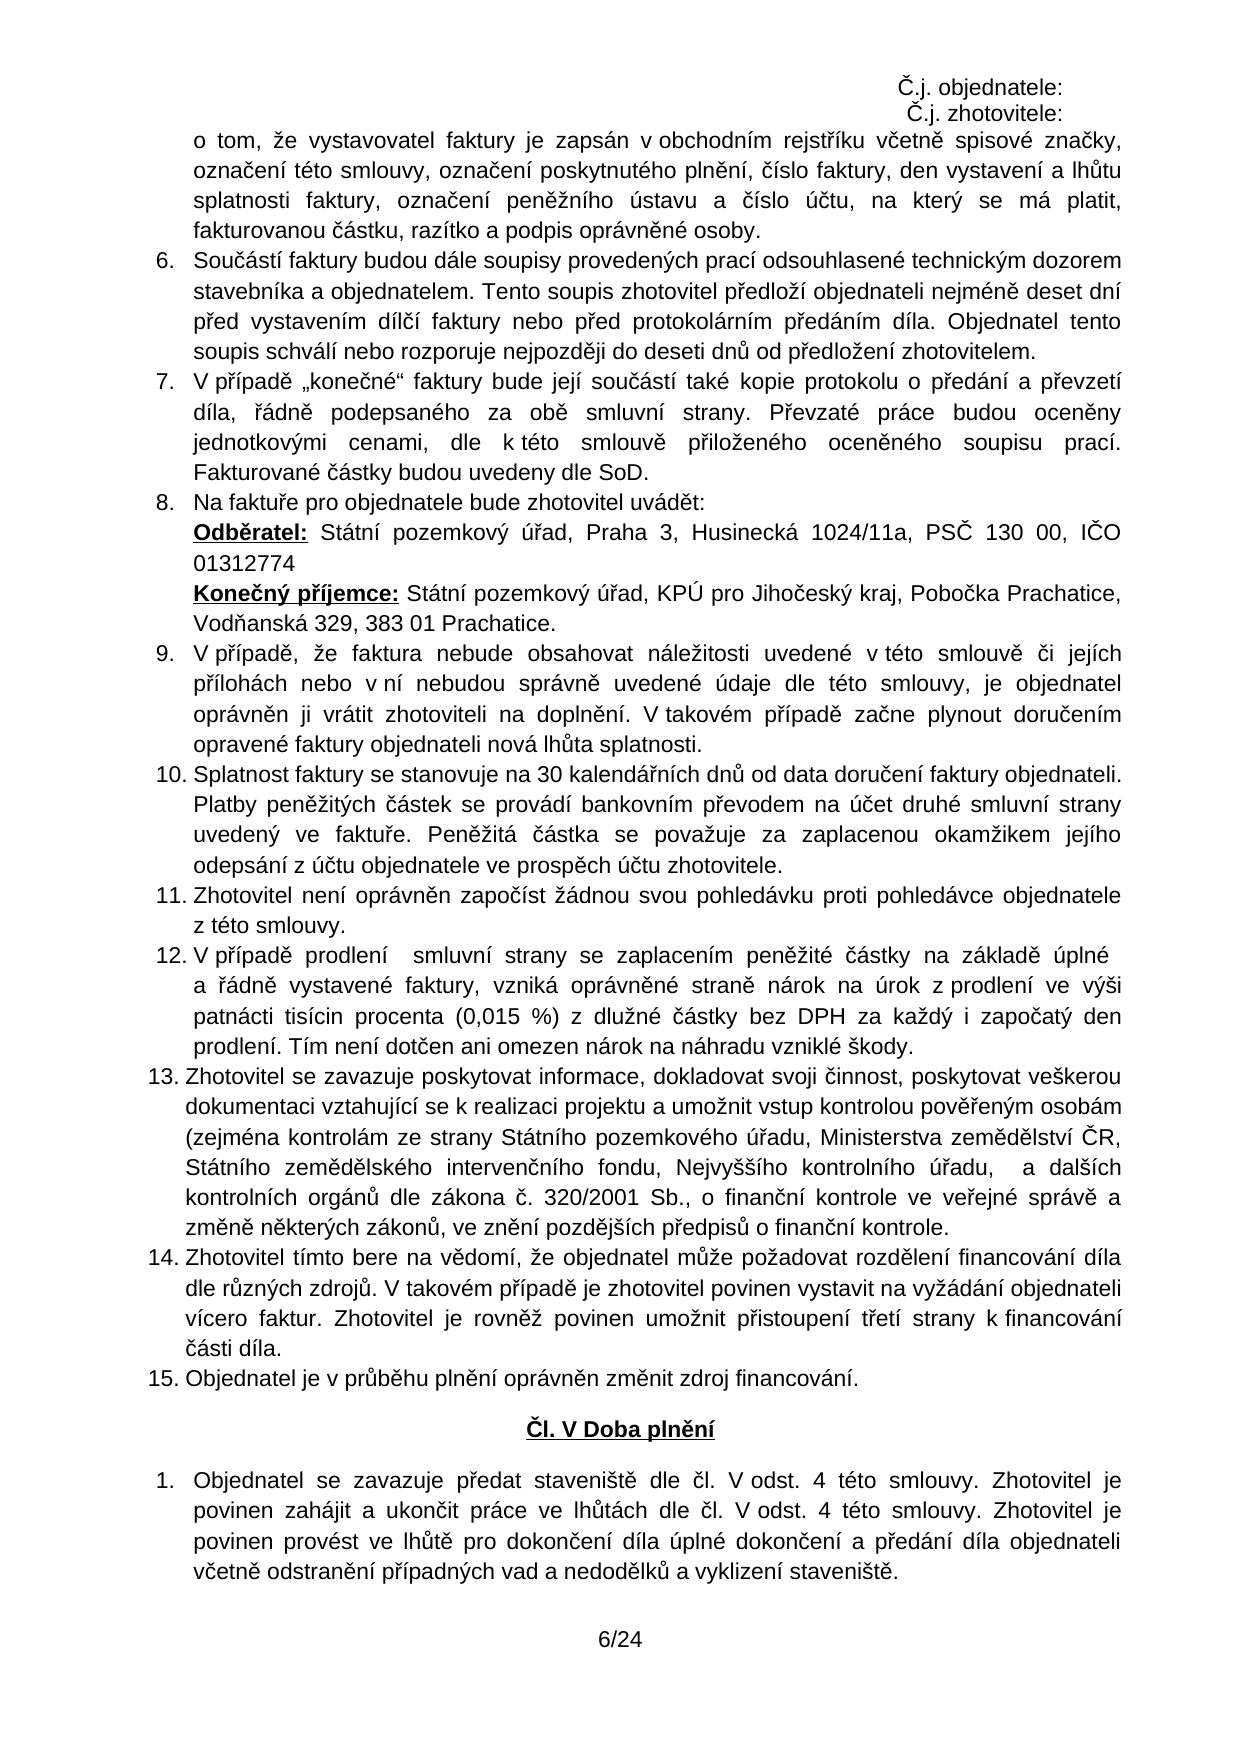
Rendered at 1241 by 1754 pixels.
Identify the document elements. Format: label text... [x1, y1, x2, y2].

list Konečný příjemce: Státní pozemkový úřad, KPÚ pro Jihočeský kraj, Pobočka Prachatice, Vodňanská 329, 383 01 Prachatice. [193, 580, 1122, 636]
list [156, 127, 1122, 243]
list Odběratel: Státní pozemkový úřad, Praha 3, Husinecká 1024/11a, PSČ 130 00, IČO 01312774 [193, 519, 1122, 576]
list V případě, že faktura nebude obsahovat náležitosti uvedené v této smlouvě či jejích přílohách nebo v ní nebudou správně uvedené údaje dle této smlouvy, je objednatel oprávněn ji vrátit zhotoviteli na doplnění. V takovém případě začne plynout doručením opravené faktury objednateli nová lhůta splatnosti. [156, 640, 1122, 757]
list Na faktuře pro objednatele bude zhotovitel uvádět: [156, 489, 1122, 515]
text Čl. V Doba plnění [118, 1416, 1122, 1442]
list Objednatel se zavazuje předat staveniště dle čl. V odst. 4 této smlouvy. Zhotovitel je povinen zahájit a ukončit práce ve lhůtách dle čl. V odst. 4 této smlouvy. Zhotovitel je povinen provést ve lhůtě pro dokončení díla úplné dokončení a předání díla objednateli včetně odstranění případných vad a nedodělků a vyklizení staveniště. [156, 1467, 1122, 1584]
list Zhotovitel se zavazuje poskytovat informace, dokladovat svoji činnost, poskytovat veškerou dokumentaci vztahující se k realizaci projektu a umožnit vstup kontrolou pověřeným osobám (zejména kontrolám ze strany Státního pozemkového úřadu, Ministerstva zemědělství ČR, Státního zemědělského intervenčního fondu, Nejvyššího kontrolního úřadu, a dalších kontrolních orgánů dle zákona č. 320/2001 Sb., o finanční kontrole ve veřejné správě a změně některých zákonů, ve znění pozdějších předpisů o finanční kontrole. [148, 1063, 1122, 1240]
list Splatnost faktury se stanovuje na 30 kalendářních dnů od data doručení faktury objednateli. Platby peněžitých částek se provádí bankovním převodem na účet druhé smluvní strany uvedený ve faktuře. Peněžitá částka se považuje za zaplacenou okamžikem jejího odepsání z účtu objednatele ve prospěch účtu zhotovitele. [156, 761, 1122, 878]
list V případě „konečné“ faktury bude její součástí také kopie protokolu o předání a převzetí díla, řádně podepsaného za obě smluvní strany. Převzaté práce budou oceněny jednotkovými cenami, dle k této smlouvě přiloženého oceněného soupisu prací. Fakturované částky budou uvedeny dle SoD. [156, 368, 1122, 485]
list Objednatel je v průběhu plnění oprávněn změnit zdroj financování. [148, 1365, 1122, 1391]
list Součástí faktury budou dále soupisy provedených prací odsouhlasené technickým dozorem stavebníka a objednatelem. Tento soupis zhotovitel předloží objednateli nejméně deset dní před vystavením dílčí faktury nebo před protokolárním předáním díla. Objednatel tento soupis schválí nebo rozporuje nejpozději do deseti dnů od předložení zhotovitelem. [156, 247, 1122, 364]
list Zhotovitel není oprávněn započíst žádnou svou pohledávku proti pohledávce objednatele z této smlouvy. [156, 882, 1122, 938]
list Zhotovitel tímto bere na vědomí, že objednatel může požadovat rozdělení financování díla dle různých zdrojů. V takovém případě je zhotovitel povinen vystavit na vyžádání objednateli vícero faktur. Zhotovitel je rovněž povinen umožnit přistoupení třetí strany k financování části díla. [148, 1244, 1122, 1361]
list V případě prodlení smluvní strany se zaplacením peněžité částky na základě úplné a řádně vystavené faktury, vzniká oprávněné straně nárok na úrok z prodlení ve výši patnácti tisícin procenta (0,015 %) z dlužné částky bez DPH za každý i započatý den prodlení. Tím není dotčen ani omezen nárok na náhradu vzniklé škody. [156, 942, 1122, 1059]
